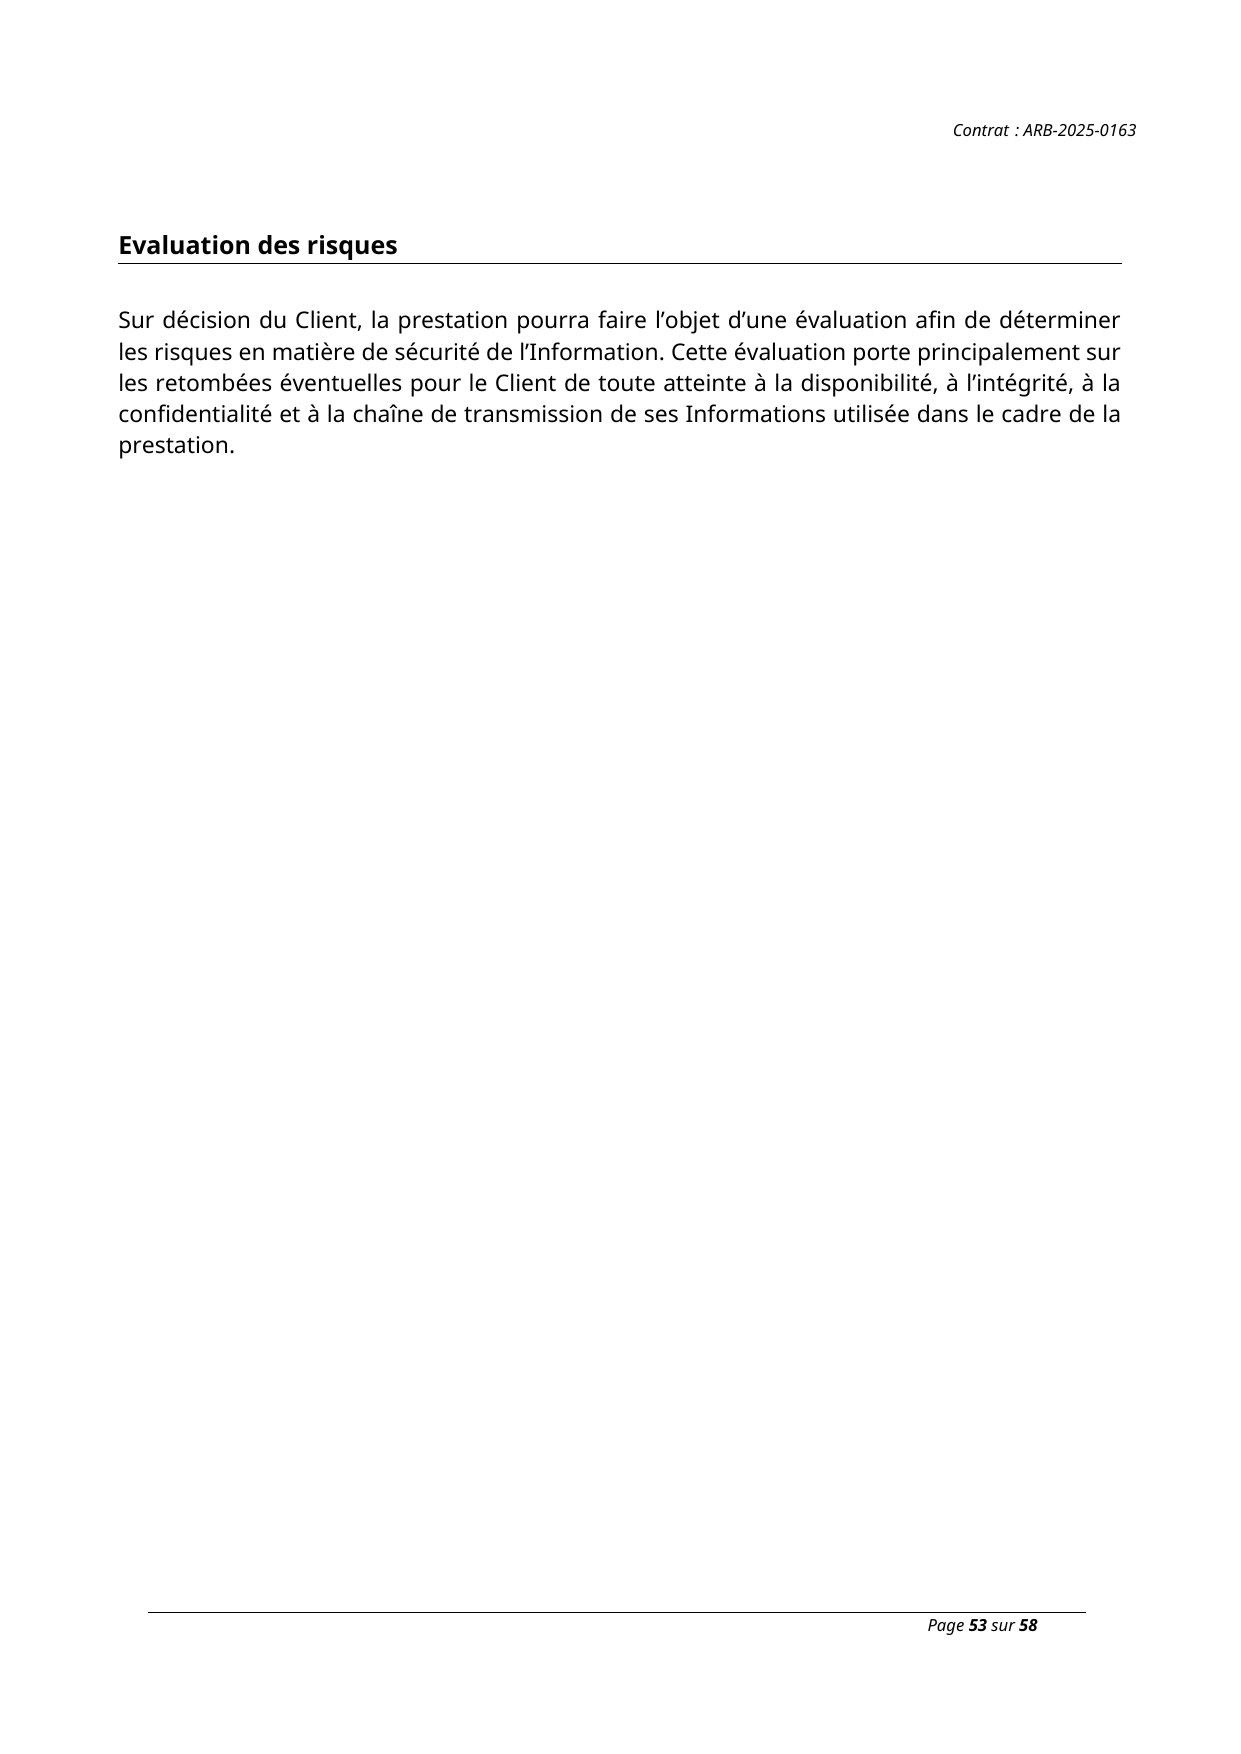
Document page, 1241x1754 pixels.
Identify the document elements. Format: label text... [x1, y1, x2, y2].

text Evaluation des risques [118, 227, 1122, 263]
text Sur décision du Client, la prestation pourra faire l’objet d’une évaluation afin de déterminer les risques en matière de sécurité de l’Information. Cette évaluation porte principalement sur les retombées éventuelles pour le Client de toute atteinte à la disponibilité, à l’intégrité, à la confidentialité et à la chaîne de transmission de ses Informations utilisée dans le cadre de la prestation. [118, 304, 1122, 460]
